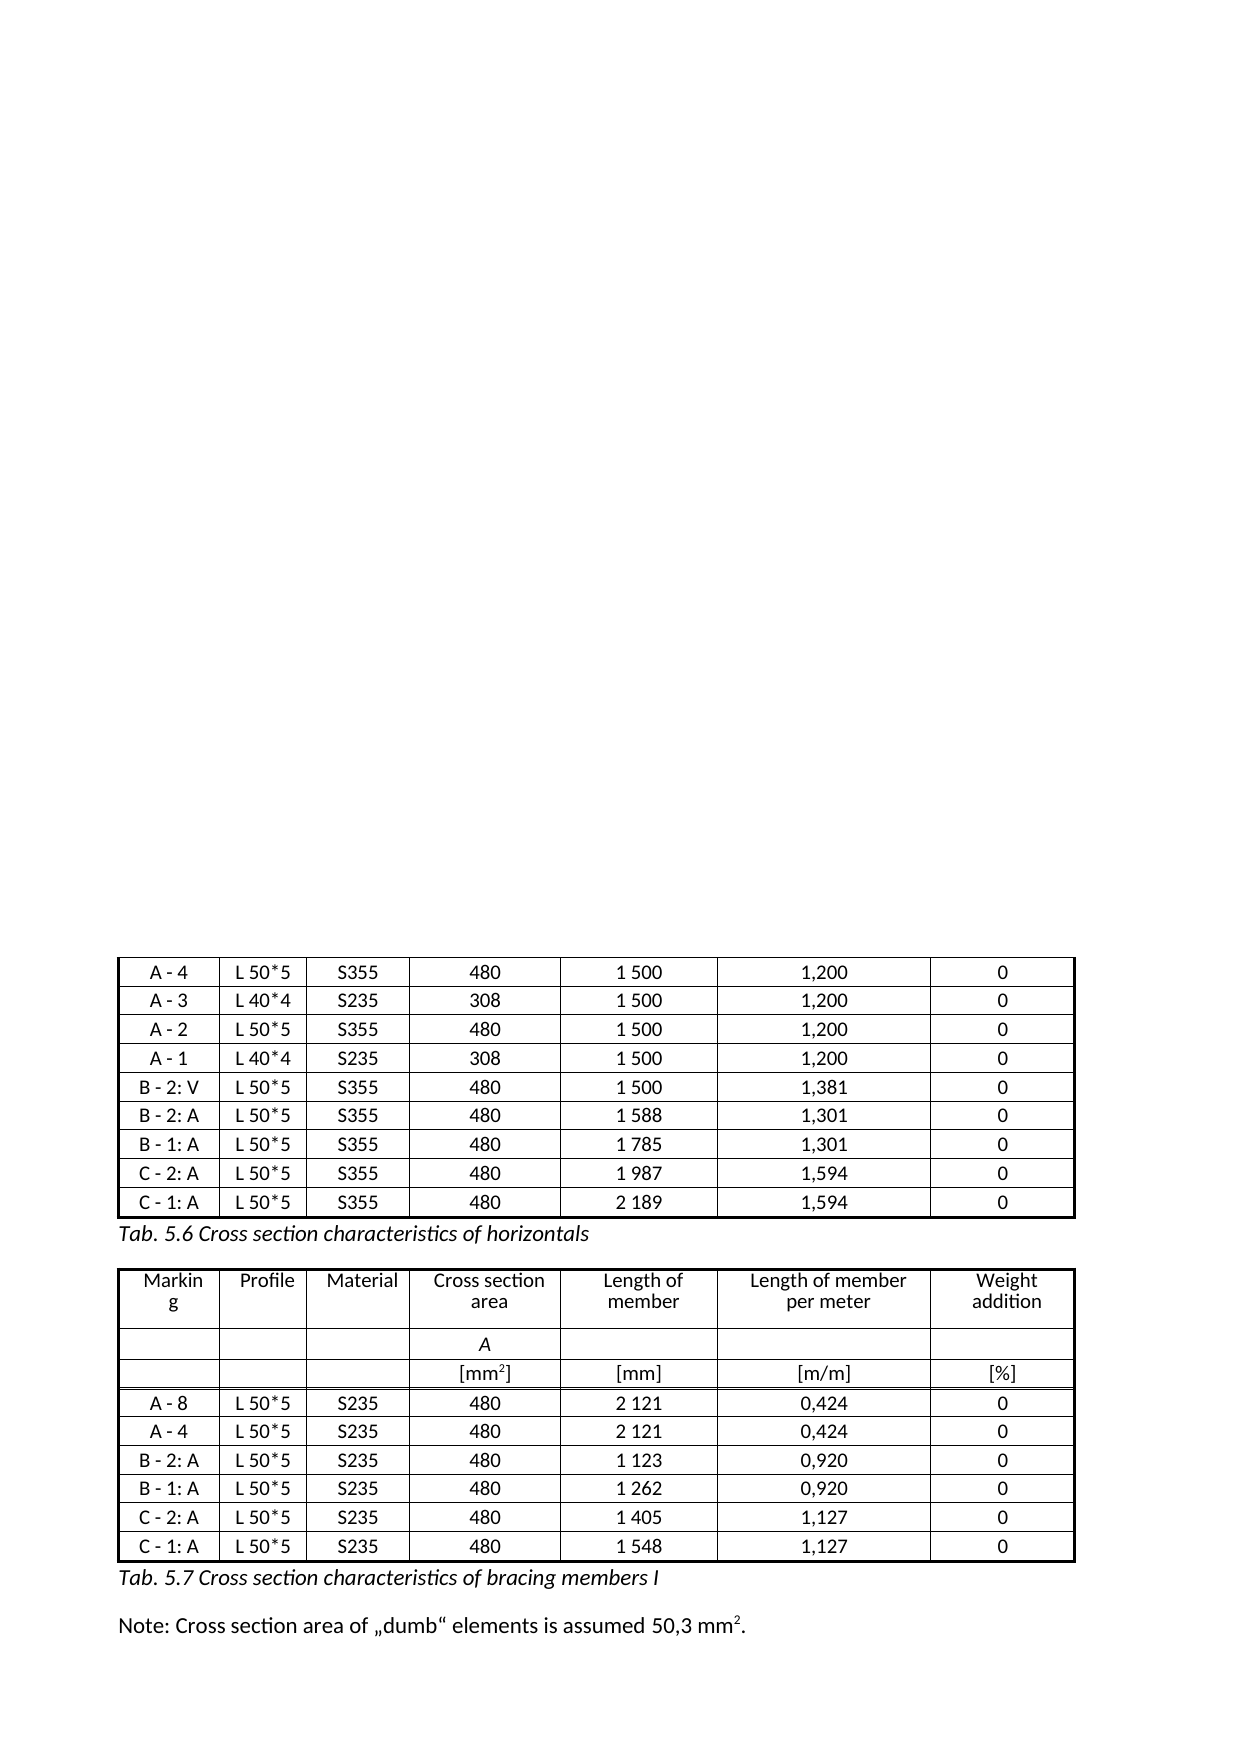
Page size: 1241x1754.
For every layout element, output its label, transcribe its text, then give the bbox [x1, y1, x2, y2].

table_cell [%] [931, 1360, 1073, 1387]
table_header Material [307, 1271, 409, 1328]
table_cell C - 2: A [120, 1503, 219, 1531]
table_header Cross section area [410, 1271, 560, 1328]
table_header Marking [120, 1271, 219, 1328]
table_cell A - 2 [120, 1015, 219, 1043]
table_cell 480 [410, 1417, 560, 1445]
table_cell 0 [931, 1446, 1073, 1473]
table_cell L 50*5 [220, 1188, 306, 1216]
table_cell L 40*4 [220, 987, 306, 1014]
table_cell C - 1: A [120, 1532, 219, 1560]
table_cell 1 262 [561, 1475, 717, 1502]
table_cell 480 [410, 1188, 560, 1216]
table_cell L 50*5 [220, 1102, 306, 1129]
table_cell 1 123 [561, 1446, 717, 1473]
table_cell L 50*5 [220, 1159, 306, 1187]
table_cell 480 [410, 1446, 560, 1473]
table_cell [m/m] [718, 1360, 930, 1387]
table_cell L 50*5 [220, 1475, 306, 1502]
table_cell 0 [931, 1159, 1073, 1187]
table_cell S235 [307, 1417, 409, 1445]
table_cell 1 588 [561, 1102, 717, 1129]
table_cell 0 [931, 1102, 1073, 1129]
table_cell S235 [307, 1503, 409, 1531]
table_cell 1,594 [718, 1159, 930, 1187]
table_cell C - 1: A [120, 1188, 219, 1216]
table_cell 0 [931, 1417, 1073, 1445]
table_cell [120, 1329, 219, 1358]
table_cell 0 [931, 987, 1073, 1014]
table_cell S355 [307, 1188, 409, 1216]
table_cell A - 3 [120, 987, 219, 1014]
table_cell S355 [307, 1159, 409, 1187]
table_cell [mm2] [410, 1360, 560, 1387]
table_header Profile [220, 1271, 306, 1328]
table_cell S235 [307, 1390, 409, 1416]
table_cell 480 [410, 1130, 560, 1158]
table_cell 1 500 [561, 1044, 717, 1072]
table_cell B - 1: A [120, 1475, 219, 1502]
table_cell [220, 1360, 306, 1387]
table_cell 480 [410, 1390, 560, 1416]
table_cell 308 [410, 1044, 560, 1072]
table_cell 0,424 [718, 1417, 930, 1445]
table_cell 0 [931, 1073, 1073, 1101]
table_cell A - 4 [120, 1417, 219, 1445]
table_cell 1 500 [561, 958, 717, 986]
table_header Length of member per meter [718, 1271, 930, 1328]
table_cell 480 [410, 1015, 560, 1043]
table_cell B - 1: A [120, 1130, 219, 1158]
table_cell L 50*5 [220, 1390, 306, 1416]
table_cell 480 [410, 1073, 560, 1101]
table_cell L 50*5 [220, 1503, 306, 1531]
table_cell S235 [307, 1446, 409, 1473]
table_cell [718, 1329, 930, 1358]
table_cell 0,424 [718, 1390, 930, 1416]
table_cell S235 [307, 987, 409, 1014]
table_header Weight addition [931, 1271, 1073, 1328]
table_cell S235 [307, 1475, 409, 1502]
table_cell 1,127 [718, 1532, 930, 1560]
table_cell [307, 1360, 409, 1387]
table_cell 0 [931, 1532, 1073, 1560]
table_cell [mm] [561, 1360, 717, 1387]
table_cell 1 500 [561, 1073, 717, 1101]
table_cell [561, 1329, 717, 1358]
table_cell S355 [307, 1102, 409, 1129]
table_cell 1 500 [561, 987, 717, 1014]
table_cell 0 [931, 1130, 1073, 1158]
table_cell 1 548 [561, 1532, 717, 1560]
table_cell 0 [931, 958, 1073, 986]
table_cell L 50*5 [220, 1073, 306, 1101]
table_cell 0 [931, 1015, 1073, 1043]
table_cell 1 987 [561, 1159, 717, 1187]
table_cell B - 2: V [120, 1073, 219, 1101]
table_cell S235 [307, 1044, 409, 1072]
table_cell L 50*5 [220, 1015, 306, 1043]
table_cell A - 1 [120, 1044, 219, 1072]
table_cell 1,301 [718, 1130, 930, 1158]
table_cell 480 [410, 1159, 560, 1187]
table_header Length of member [561, 1271, 717, 1328]
table_cell L 50*5 [220, 1130, 306, 1158]
table_cell 1 405 [561, 1503, 717, 1531]
table_cell 2 189 [561, 1188, 717, 1216]
table_cell 1,127 [718, 1503, 930, 1531]
table_cell S355 [307, 958, 409, 986]
table_cell A - 4 [120, 958, 219, 986]
table_cell [120, 1360, 219, 1387]
table_cell 0 [931, 1188, 1073, 1216]
table_cell 308 [410, 987, 560, 1014]
table_cell C - 2: A [120, 1159, 219, 1187]
table_cell 480 [410, 1102, 560, 1129]
table_cell 480 [410, 958, 560, 986]
table_cell 1,594 [718, 1188, 930, 1216]
table_cell 480 [410, 1532, 560, 1560]
table_cell [220, 1329, 306, 1358]
table_cell 0,920 [718, 1446, 930, 1473]
table_cell 480 [410, 1503, 560, 1531]
table_cell 0,920 [718, 1475, 930, 1502]
table_cell B - 2: A [120, 1446, 219, 1473]
text Tab. 5.6 Cross section characteristics of horizontals [118, 1219, 1146, 1247]
table_cell S355 [307, 1130, 409, 1158]
table_cell L 50*5 [220, 1417, 306, 1445]
text Tab. 5.7 Cross section characteristics of bracing members I [118, 1563, 1146, 1591]
table_cell 1,200 [718, 987, 930, 1014]
table_cell [307, 1329, 409, 1358]
table_cell B - 2: A [120, 1102, 219, 1129]
table_cell 1,200 [718, 1044, 930, 1072]
table_cell L 40*4 [220, 1044, 306, 1072]
table_cell 2 121 [561, 1417, 717, 1445]
table_cell 1,381 [718, 1073, 930, 1101]
table_cell 0 [931, 1475, 1073, 1502]
table_cell A [410, 1329, 560, 1358]
table_cell 1 500 [561, 1015, 717, 1043]
table_cell 0 [931, 1390, 1073, 1416]
table_cell L 50*5 [220, 1446, 306, 1473]
table_cell S355 [307, 1073, 409, 1101]
table_cell [931, 1329, 1073, 1358]
table_cell L 50*5 [220, 1532, 306, 1560]
table_cell S355 [307, 1015, 409, 1043]
text Note: Cross section area of „dumb“ elements is assumed 50,3 mm2. [118, 1612, 1146, 1640]
table_cell 480 [410, 1475, 560, 1502]
table_cell 2 121 [561, 1390, 717, 1416]
table_cell S235 [307, 1532, 409, 1560]
table_cell 1 785 [561, 1130, 717, 1158]
table_cell 1,200 [718, 1015, 930, 1043]
table_cell 0 [931, 1503, 1073, 1531]
table_cell 1,301 [718, 1102, 930, 1129]
table_cell A - 8 [120, 1390, 219, 1416]
table_cell 1,200 [718, 958, 930, 986]
table_cell L 50*5 [220, 958, 306, 986]
table_cell 0 [931, 1044, 1073, 1072]
